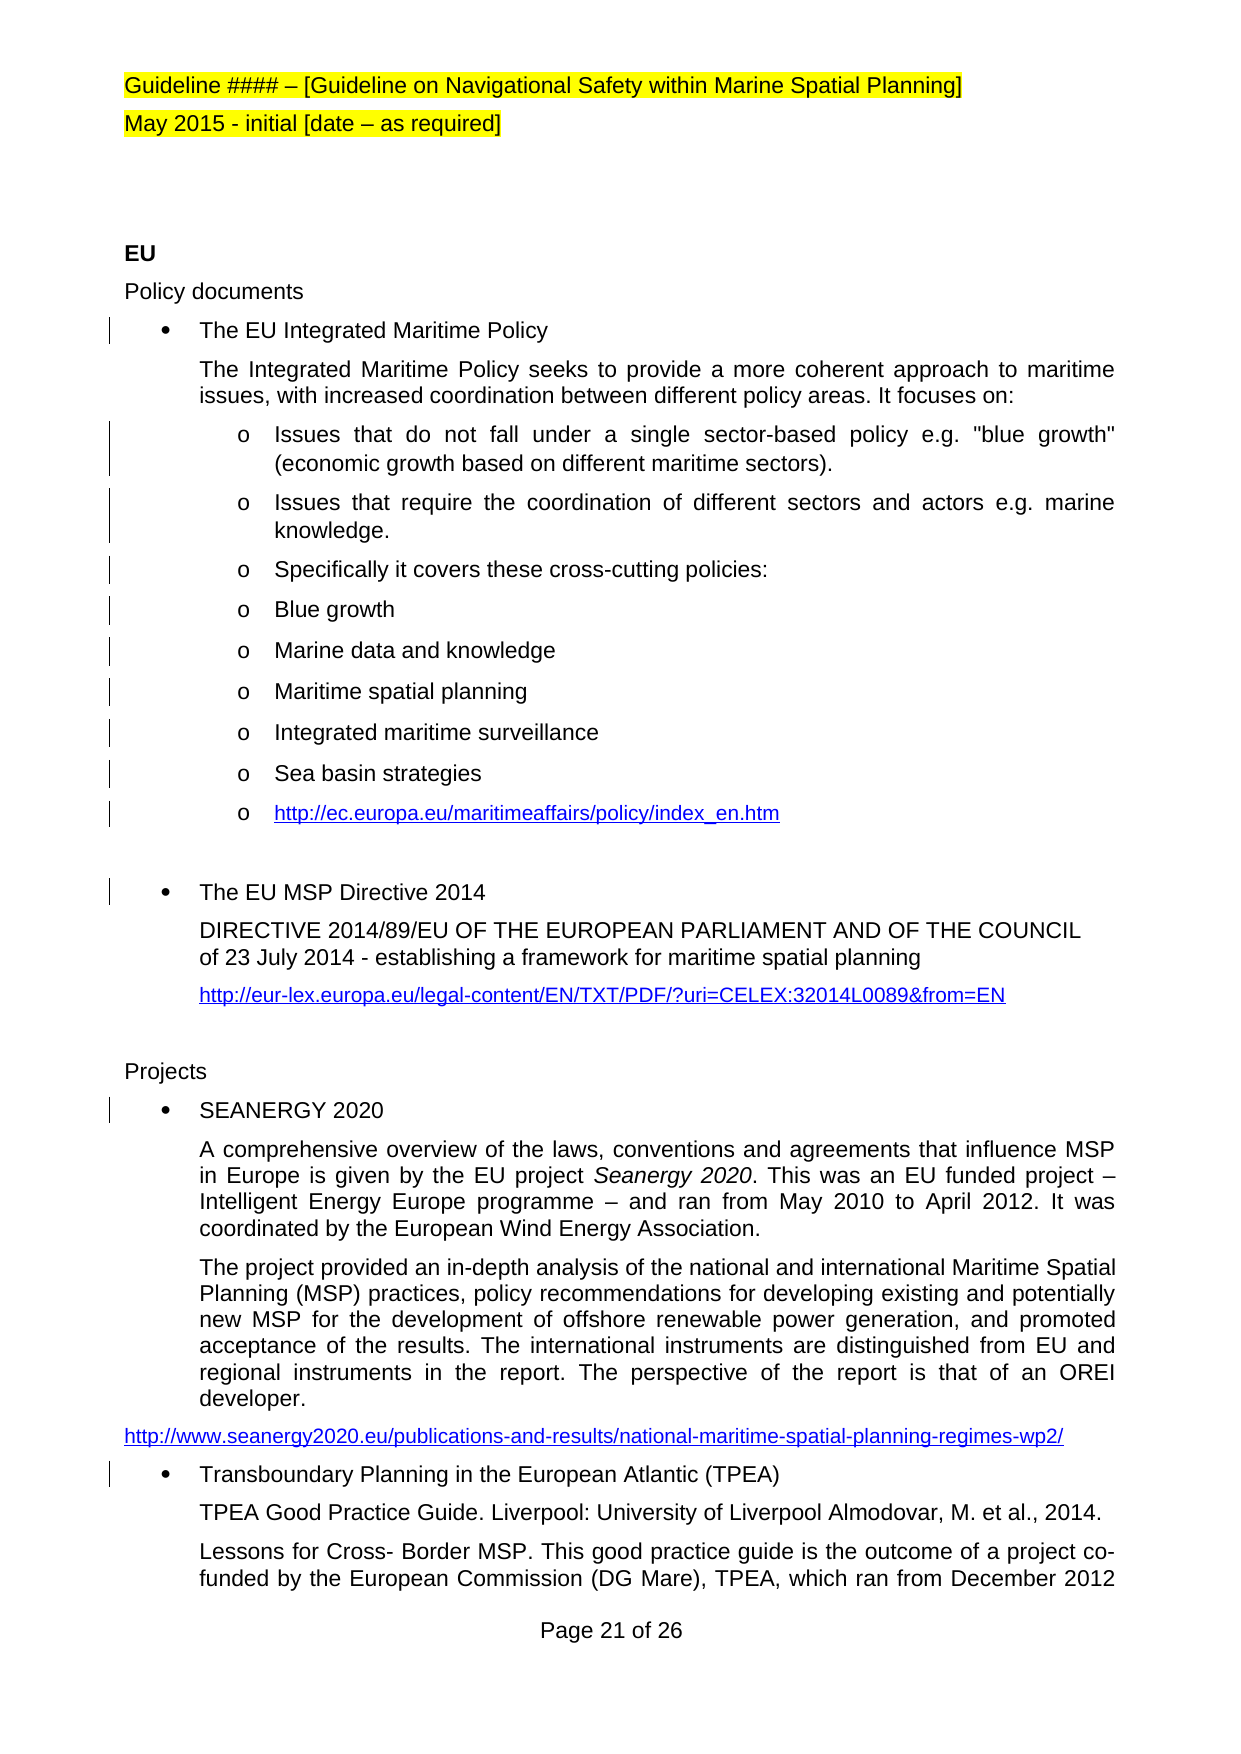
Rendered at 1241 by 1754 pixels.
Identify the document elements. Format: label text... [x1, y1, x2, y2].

list Sea basin strategies [237, 760, 1116, 788]
list Transboundary Planning in the European Atlantic (TPEA) [162, 1461, 1116, 1487]
text DIRECTIVE 2014/89/EU OF THE EUROPEAN PARLIAMENT AND OF THE COUNCIL [199, 917, 1116, 944]
text The project provided an in-depth analysis of the national and international Maritime Spatial Planning (MSP) practices, policy recommendations for developing existing and potentially new MSP for the development of offshore renewable power generation, and promoted acceptance of the results. The international instruments are distinguished from EU and regional instruments in the report. The perspective of the report is that of an OREI developer. [199, 1253, 1116, 1412]
list Issues that require the coordination of different sectors and actors e.g. marine knowledge. [237, 488, 1116, 543]
list Issues that do not fall under a single sector-based policy e.g. "blue growth" (economic growth based on different maritime sectors). [237, 421, 1116, 476]
list Marine data and knowledge [237, 637, 1116, 666]
text TPEA Good Practice Guide. Liverpool: University of Liverpool Almodovar, M. et al., 2014. [199, 1499, 1116, 1526]
list Specifically it covers these cross-cutting policies: [237, 556, 1116, 584]
list Maritime spatial planning [237, 678, 1116, 706]
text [199, 1538, 1116, 1591]
text A comprehensive overview of the laws, conventions and agreements that influence MSP in Europe is given by the EU project Seanergy 2020. This was an EU funded project – Intelligent Energy Europe programme – and ran from May 2010 to April 2012. It was coordinated by the European Wind Energy Association. [199, 1136, 1116, 1241]
subtitle EU [124, 239, 1116, 266]
list Blue growth [237, 596, 1116, 625]
list The EU MSP Directive 2014 [162, 878, 1116, 905]
subtitle Projects [124, 1058, 1116, 1084]
text http://www.seanergy2020.eu/publications-and-results/national-maritime-spatial-planning-regimes-wp2/ [124, 1424, 1116, 1448]
list Integrated maritime surveillance [237, 719, 1116, 747]
list The EU Integrated Maritime Policy [162, 317, 1116, 343]
list SEANERGY 2020 [162, 1097, 1116, 1123]
subtitle Policy documents [124, 278, 1116, 305]
text of 23 July 2014 - establishing a framework for maritime spatial planning [199, 944, 1116, 970]
text http://eur-lex.europa.eu/legal-content/EN/TXT/PDF/?uri=CELEX:32014L0089&from=EN [199, 982, 1116, 1006]
list http://ec.europa.eu/maritimeaffairs/policy/index_en.htm [237, 801, 1116, 827]
text The Integrated Maritime Policy seeks to provide a more coherent approach to maritime issues, with increased coordination between different policy areas. It focuses on: [199, 356, 1116, 409]
